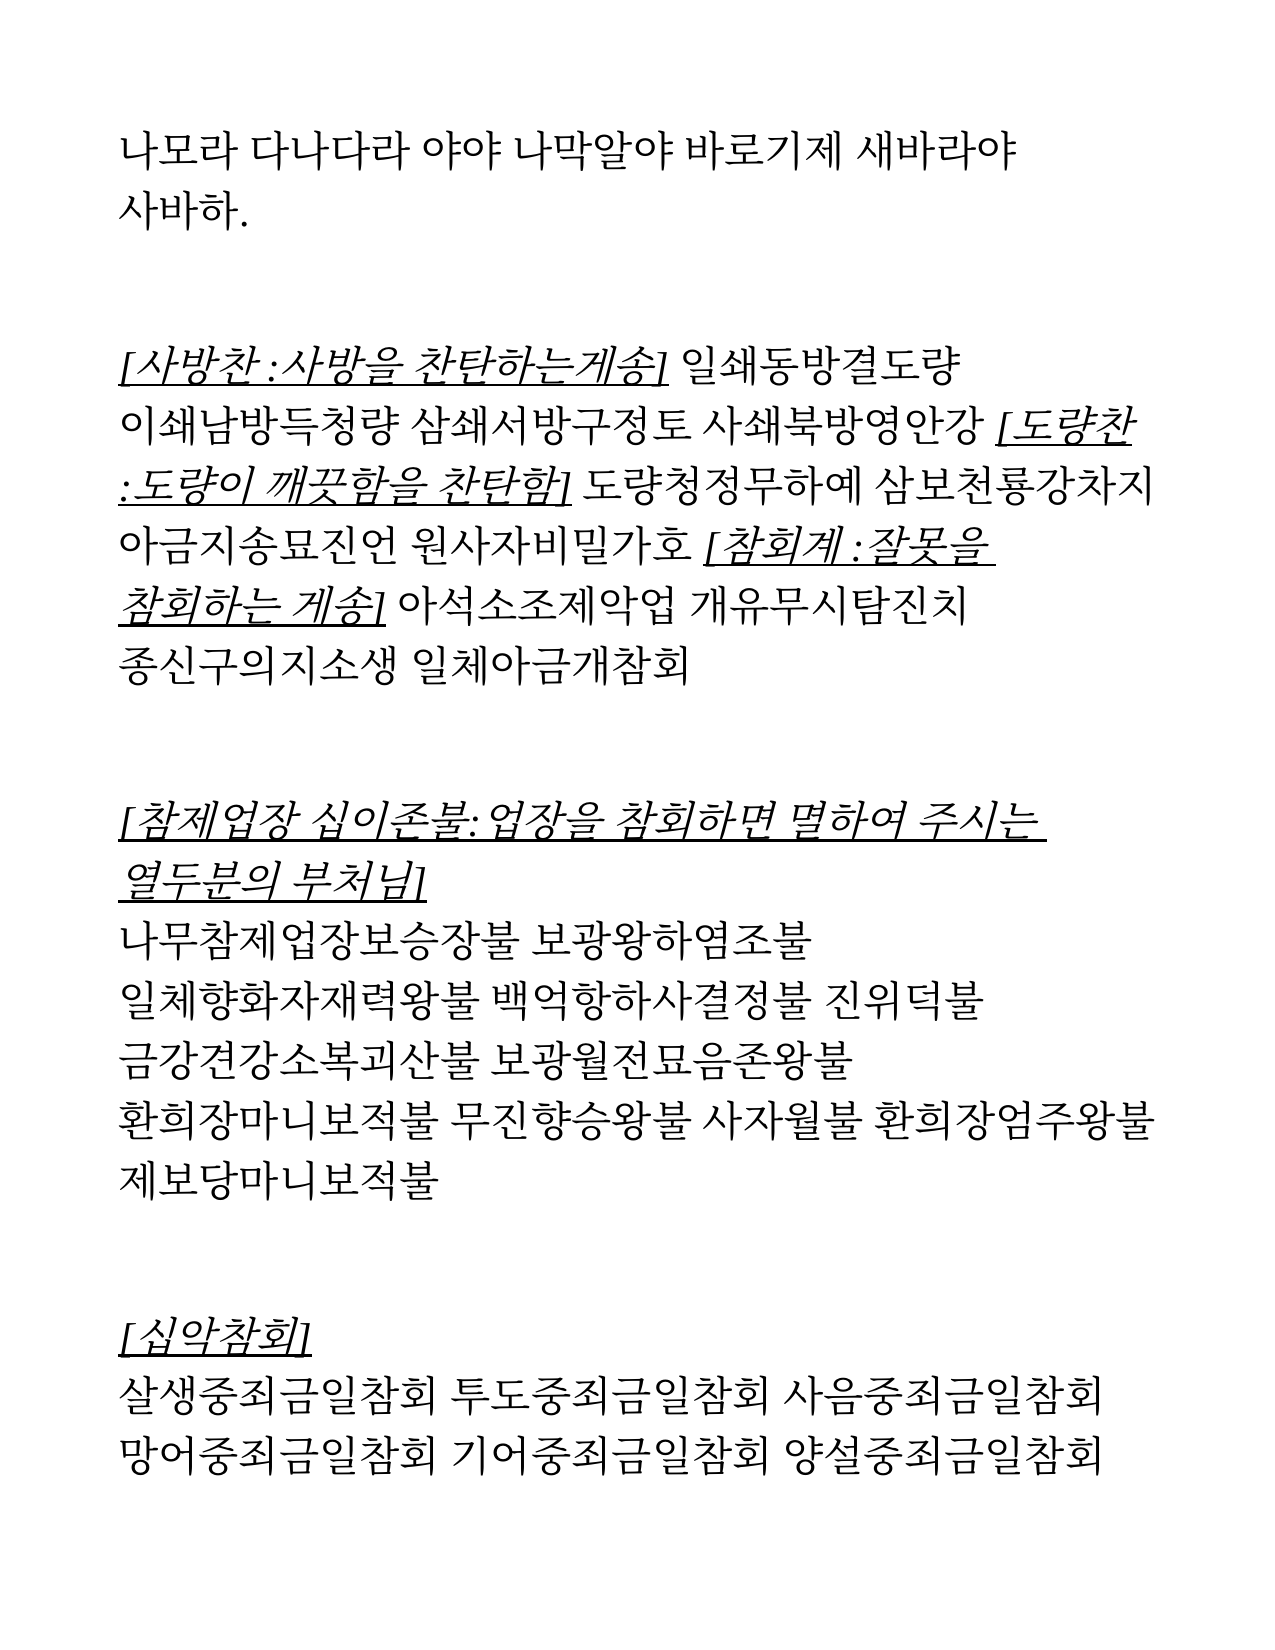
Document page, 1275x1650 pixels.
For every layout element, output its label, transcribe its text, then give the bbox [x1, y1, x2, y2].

text [참제업장 십이존불:업장을 참회하면 멸하여 주시는 열두분의 부처님] [118, 789, 1157, 909]
text 나무참제업장보승장불 보광왕하염조불 일체향화자재력왕불 백억항하사결정불 진위덕불 금강견강소복괴산불 보광월전묘음존왕불 환희장마니보적불 무진향승왕불 사자월불 환희장엄주왕불 제보당마니보적불 [118, 909, 1157, 1208]
text [사방찬 :사방을 찬탄하는게송] 일쇄동방결도량 이쇄남방득청량 삼쇄서방구정토 사쇄북방영안강 [도량찬 :도량이 깨끗함을 찬탄함] 도량청정무하예 삼보천룡강차지 아금지송묘진언 원사자비밀가호 [참회계 :잘못을 참회하는 게송] 아석소조제악업 개유무시탐진치 종신구의지소생 일체아금개참회 [118, 334, 1157, 693]
text [십악참회] [118, 1304, 1157, 1364]
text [118, 118, 1157, 238]
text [118, 1364, 1157, 1484]
